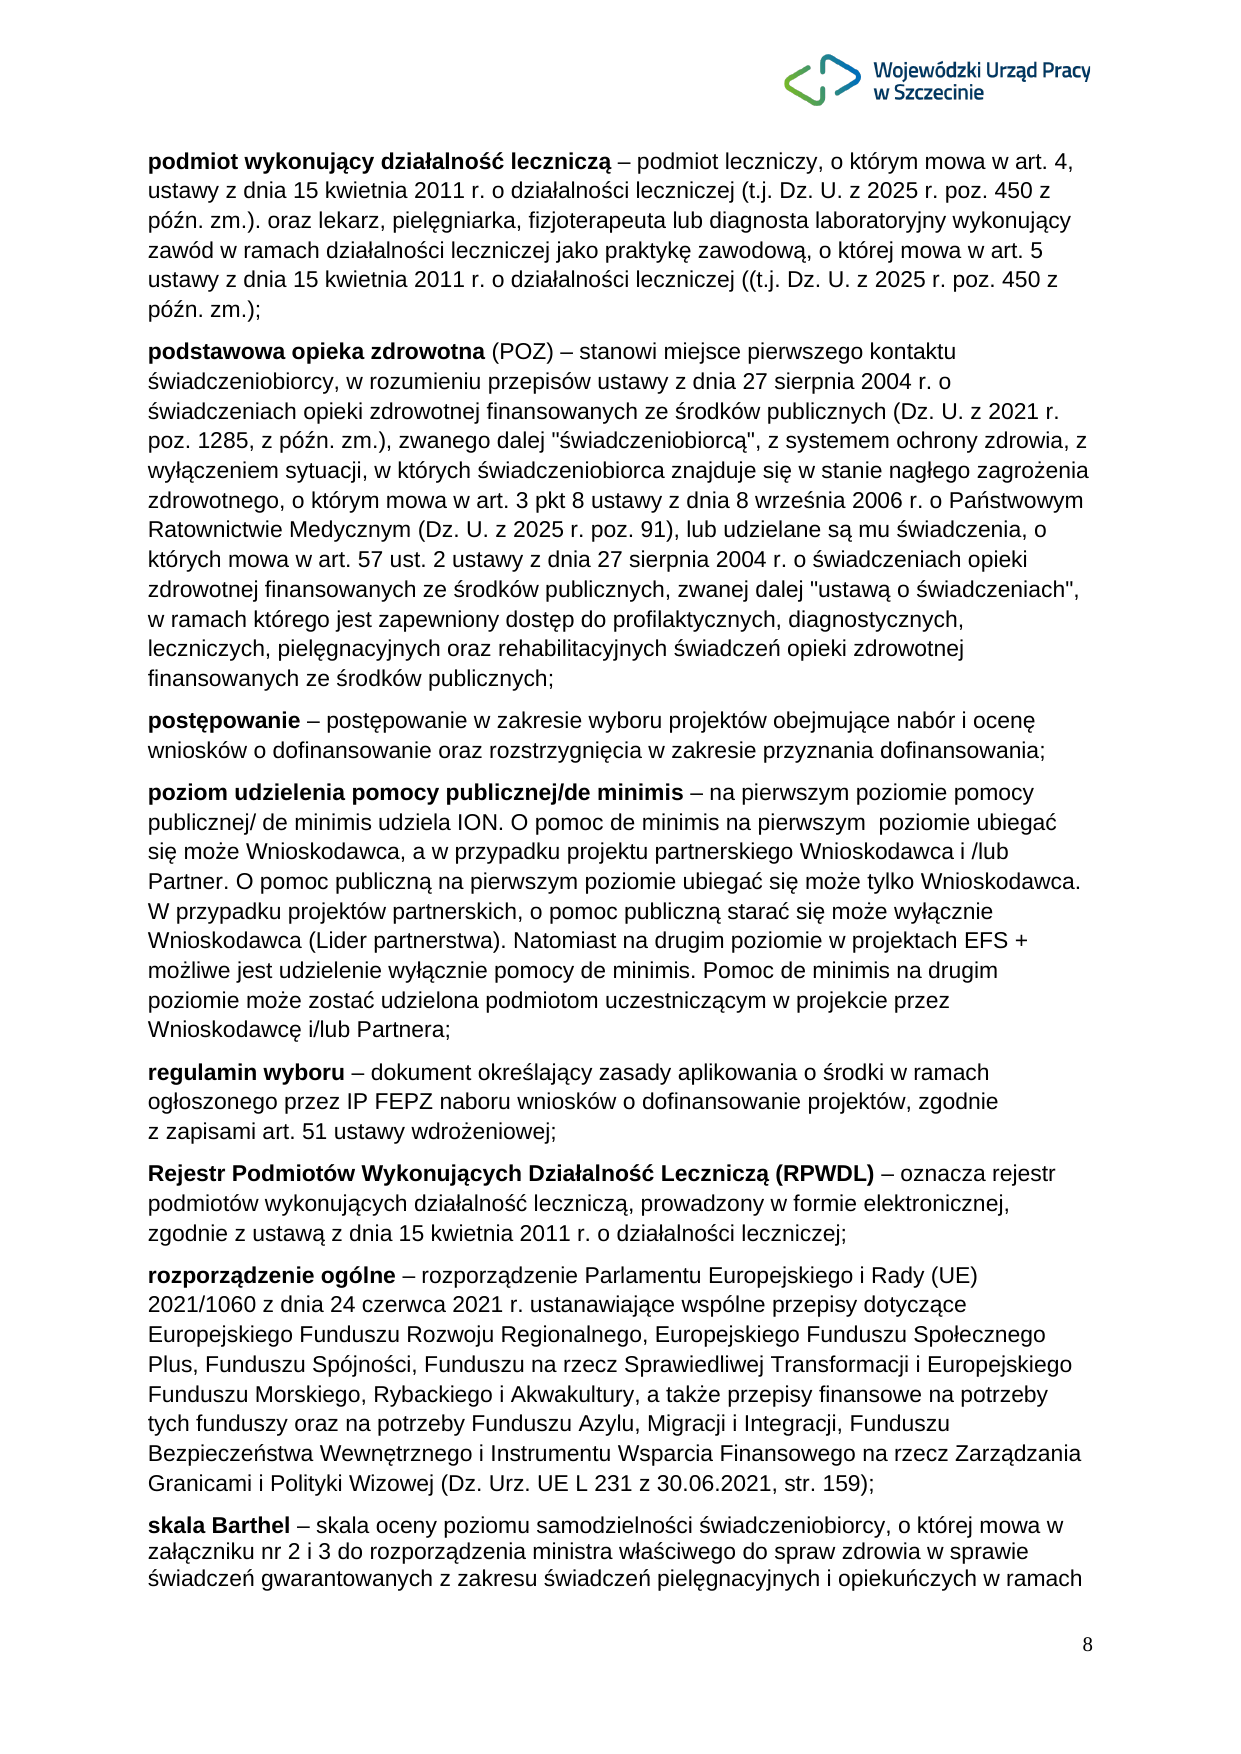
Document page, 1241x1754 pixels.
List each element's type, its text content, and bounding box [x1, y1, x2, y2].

text podmiot wykonujący działalność leczniczą – podmiot leczniczy, o którym mowa w art. 4, ustawy z dnia 15 kwietnia 2011 r. o działalności leczniczej (t.j. Dz. U. z 2025 r. poz. 450 z późn. zm.). oraz lekarz, pielęgniarka, fizjoterapeuta lub diagnosta laboratoryjny wykonujący zawód w ramach działalności leczniczej jako praktykę zawodową, o której mowa w art. 5 ustawy z dnia 15 kwietnia 2011 r. o działalności leczniczej ((t.j. Dz. U. z 2025 r. poz. 450 z późn. zm.); [148, 148, 1092, 322]
text poziom udzielenia pomocy publicznej/de minimis – na pierwszym poziomie pomocy publicznej/ de minimis udziela ION. O pomoc de minimis na pierwszym poziomie ubiegać się może Wnioskodawca, a w przypadku projektu partnerskiego Wnioskodawca i /lub Partner. O pomoc publiczną na pierwszym poziomie ubiegać się może tylko Wnioskodawca. W przypadku projektów partnerskich, o pomoc publiczną starać się może wyłącznie Wnioskodawca (Lider partnerstwa). Natomiast na drugim poziomie w projektach EFS + możliwe jest udzielenie wyłącznie pomocy de minimis. Pomoc de minimis na drugim poziomie może zostać udzielona podmiotom uczestniczącym w projekcie przez Wnioskodawcę i/lub Partnera; [148, 779, 1092, 1043]
text regulamin wyboru – dokument określający zasady aplikowania o środki w ramach ogłoszonego przez IP FEPZ naboru wniosków o dofinansowanie projektów, zgodnie z zapisami art. 51 ustawy wdrożeniowej; [148, 1059, 1092, 1144]
text Rejestr Podmiotów Wykonujących Działalność Leczniczą (RPWDL) – oznacza rejestr podmiotów wykonujących działalność leczniczą, prowadzony w formie elektronicznej, zgodnie z ustawą z dnia 15 kwietnia 2011 r. o działalności leczniczej; [148, 1160, 1092, 1246]
text rozporządzenie ogólne – rozporządzenie Parlamentu Europejskiego i Rady (UE) 2021/1060 z dnia 24 czerwca 2021 r. ustanawiające wspólne przepisy dotyczące Europejskiego Funduszu Rozwoju Regionalnego, Europejskiego Funduszu Społecznego Plus, Funduszu Spójności, Funduszu na rzecz Sprawiedliwej Transformacji i Europejskiego Funduszu Morskiego, Rybackiego i Akwakultury, a także przepisy finansowe na potrzeby tych funduszy oraz na potrzeby Funduszu Azylu, Migracji i Integracji, Funduszu Bezpieczeństwa Wewnętrznego i Instrumentu Wsparcia Finansowego na rzecz Zarządzania Granicami i Polityki Wizowej (Dz. Urz. UE L 231 z 30.06.2021, str. 159); [148, 1262, 1092, 1496]
text podstawowa opieka zdrowotna (POZ) – stanowi miejsce pierwszego kontaktu świadczeniobiorcy, w rozumieniu przepisów ustawy z dnia 27 sierpnia 2004 r. o świadczeniach opieki zdrowotnej finansowanych ze środków publicznych (Dz. U. z 2021 r. poz. 1285, z późn. zm.), zwanego dalej "świadczeniobiorcą", z systemem ochrony zdrowia, z wyłączeniem sytuacji, w których świadczeniobiorca znajduje się w stanie nagłego zagrożenia zdrowotnego, o którym mowa w art. 3 pkt 8 ustawy z dnia 8 września 2006 r. o Państwowym Ratownictwie Medycznym (Dz. U. z 2025 r. poz. 91), lub udzielane są mu świadczenia, o których mowa w art. 57 ust. 2 ustawy z dnia 27 sierpnia 2004 r. o świadczeniach opieki zdrowotnej finansowanych ze środków publicznych, zwanej dalej "ustawą o świadczeniach", w ramach którego jest zapewniony dostęp do profilaktycznych, diagnostycznych, leczniczych, pielęgnacyjnych oraz rehabilitacyjnych świadczeń opieki zdrowotnej finansowanych ze środków publicznych; [148, 338, 1092, 691]
picture [784, 54, 1091, 106]
text postępowanie – postępowanie w zakresie wyboru projektów obejmujące nabór i ocenę wniosków o dofinansowanie oraz rozstrzygnięcia w zakresie przyznania dofinansowania; [148, 707, 1092, 763]
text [148, 1512, 1092, 1591]
